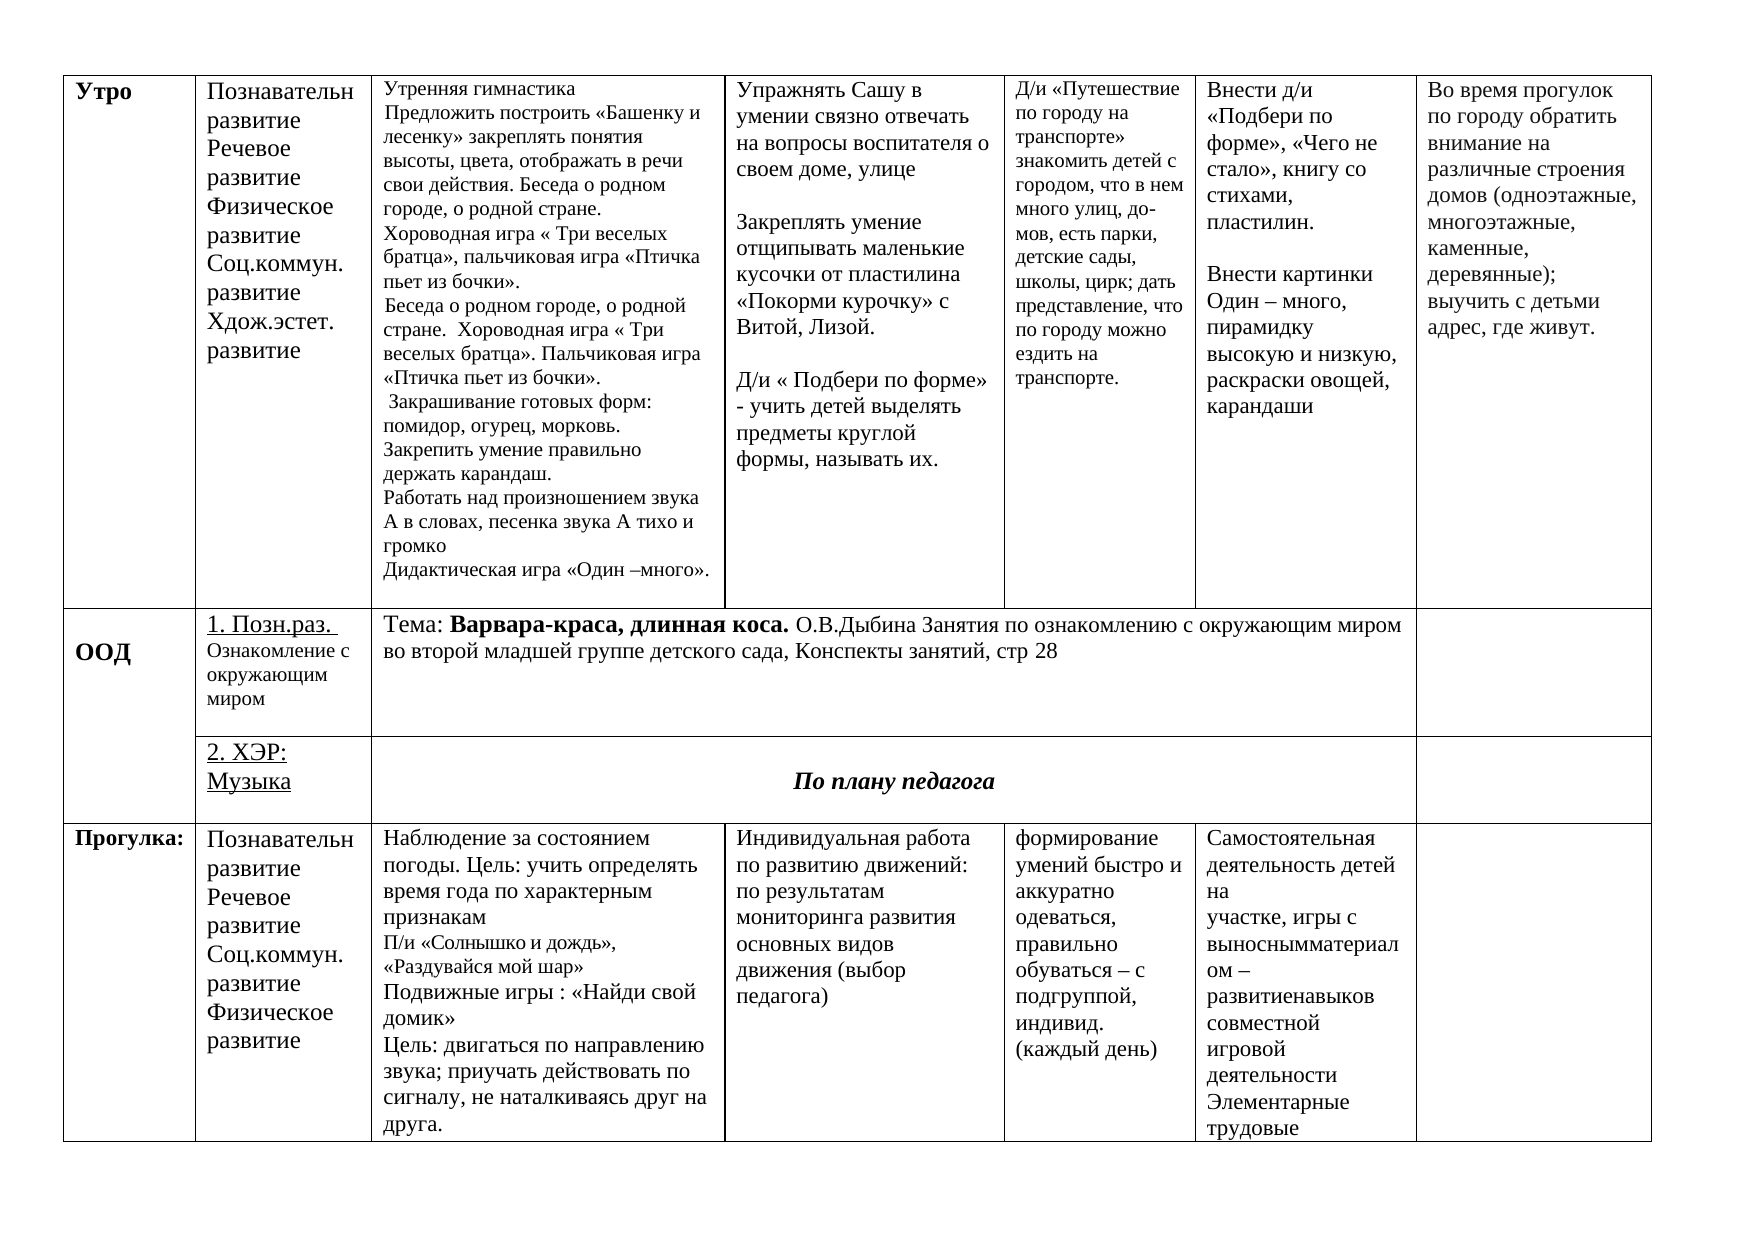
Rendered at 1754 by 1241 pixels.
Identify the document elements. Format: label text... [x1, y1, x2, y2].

table_cell [1417, 609, 1651, 736]
table_cell Внести д/и «Подбери по форме», «Чего не стало», книгу со стихами, пластилин. Внести картинки Один – много, пирамидку высокую и низкую, раскраски овощей, карандаши [1196, 76, 1416, 608]
table_cell 2. ХЭР: Музыка [196, 737, 371, 823]
table_cell Утренняя гимнастика Предложить построить «Башенку и лесенку» закреплять понятия высоты, цвета, отображать в речи свои действия. Беседа о родном городе, о родной стране. Хороводная игра « Три веселых братца», пальчиковая игра «Птичка пьет из бочки». Беседа о родном городе, о родной стране. Хороводная игра « Три веселых братца». Пальчиковая игра «Птичка пьет из бочки». Закрашивание готовых форм: помидор, огурец, морковь. Закрепить умение правильно держать карандаш. Работать над произношением звука А в словах, песенка звука А тихо и громко Дидактическая игра «Один –много». [372, 76, 724, 608]
table_cell [1417, 824, 1651, 1141]
table_cell [1417, 737, 1651, 823]
table_cell Тема: Варвара-краса, длинная коса. О.В.Дыбина Занятия по ознакомлению с окружающим миром во второй младшей группе детского сада, Конспекты занятий, стр 28 [372, 609, 1416, 736]
table_cell Прогулка: [64, 824, 195, 1141]
table_cell ООД [64, 609, 195, 823]
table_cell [1005, 824, 1195, 1141]
table_cell Упражнять Сашу в умении связно отвечать на вопросы воспитателя о своем доме, улице Закреплять умение отщипывать маленькие кусочки от пластилина «Покорми курочку» с Витой, Лизой. Д/и « Подбери по форме» - учить детей выделять предметы круглой формы, называть их. [726, 76, 1004, 608]
table_cell По плану педагога [372, 737, 1416, 823]
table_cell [196, 824, 371, 1141]
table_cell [372, 824, 724, 1141]
table_cell Д/и «Путешествие по городу на транспорте» знакомить детей с городом, что в нем много улиц, домов, есть парки, детские сады, школы, цирк; дать представление, что по городу можно ездить на транспорте. [1005, 76, 1195, 608]
table_cell Во время прогулок по городу обратить внимание на различные строения домов (одноэтажные, многоэтажные, каменные, деревянные); выучить с детьми адрес, где живут. [1417, 76, 1651, 608]
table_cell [726, 824, 1004, 1141]
table_cell 1. Позн.раз. Ознакомление с окружающим миром [196, 609, 371, 736]
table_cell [1196, 824, 1416, 1141]
table_cell Познавательн развитие Речевое развитие Физическое развитие Соц.коммун. развитие Хдож.эстет. развитие [196, 76, 371, 608]
table_cell Утро [64, 76, 195, 608]
